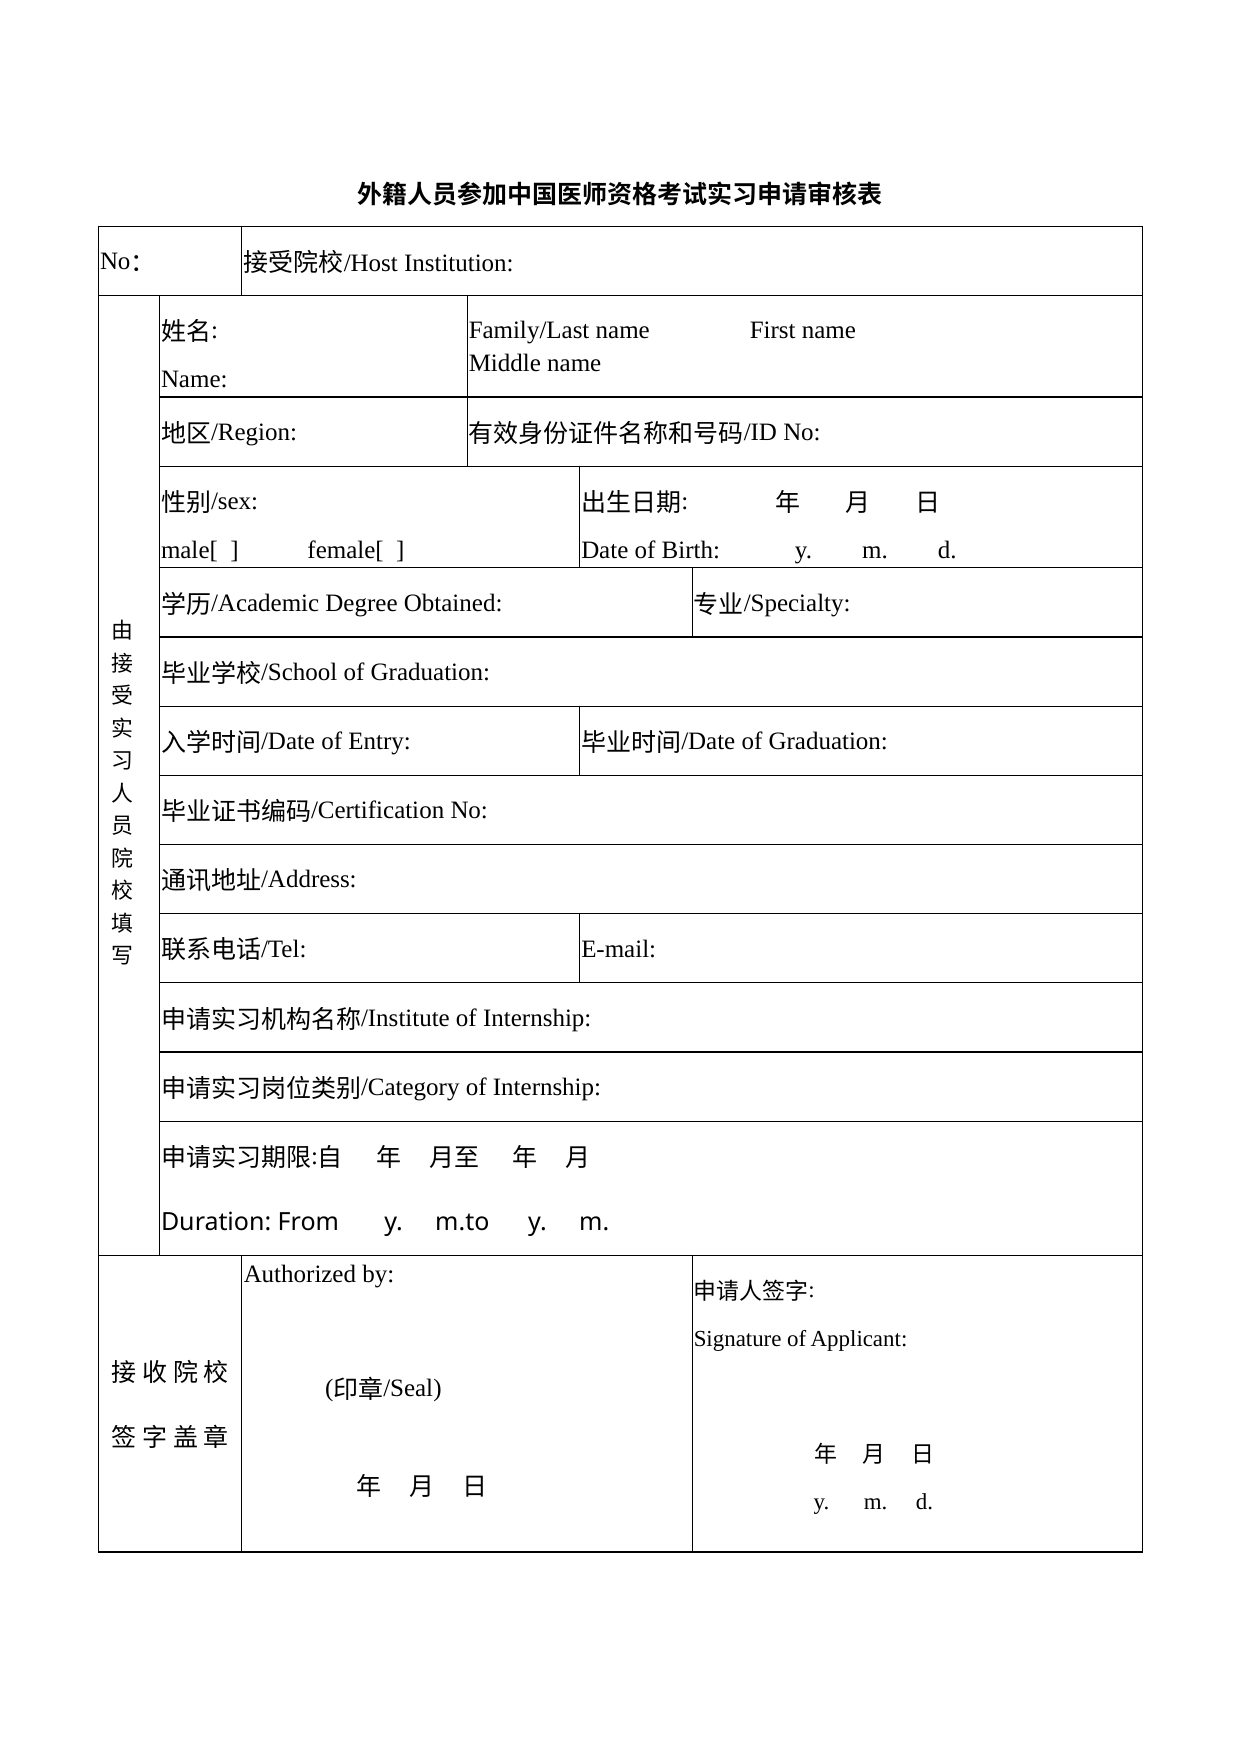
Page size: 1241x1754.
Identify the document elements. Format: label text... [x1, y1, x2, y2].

table_cell Authorized by: (印章/Seal) 年 月 日 [242, 1256, 692, 1551]
table_cell 通讯地址/Address: [160, 845, 1142, 913]
table_cell 专业/Specialty: [693, 568, 1142, 636]
table_cell 学历/Academic Degree Obtained: [160, 568, 692, 636]
table_cell 地区/Region: [160, 398, 467, 466]
table_cell 申请人签字: Signature of Applicant: 年 月 日 y. m. d. [693, 1256, 1142, 1551]
table_cell 联系电话/Tel: [160, 914, 579, 982]
table_cell 申请实习期限:自 年 月至 年 月 Duration: From y. m.to y. m. [160, 1122, 1142, 1255]
table_cell 由 接 受 实 习 人 员 院 校 填 写 [99, 296, 159, 1255]
table_cell 姓名: Name: [160, 296, 467, 396]
table_cell 毕业时间/Date of Graduation: [580, 707, 1142, 775]
table_cell 申请实习机构名称/Institute of Internship: [160, 983, 1142, 1051]
text 外籍人员参加中国医师资格考试实习申请审核表 [187, 161, 1053, 226]
table_cell 接 收 院 校 签 字 盖 章 [99, 1256, 241, 1551]
table_cell Family/Last name First name Middle name [468, 296, 1142, 396]
table_cell 性别/sex: male[ ] female[ ] [160, 467, 579, 567]
table_cell 申请实习岗位类别/Category of Internship: [160, 1053, 1142, 1121]
table_cell 有效身份证件名称和号码/ID No: [468, 398, 1142, 466]
table_cell E-mail: [580, 914, 1142, 982]
table_header No： [99, 227, 241, 295]
table_cell 入学时间/Date of Entry: [160, 707, 579, 775]
table_cell 毕业学校/School of Graduation: [160, 638, 1142, 706]
table_header 接受院校/Host Institution: [242, 227, 1142, 295]
table_cell 毕业证书编码/Certification No: [160, 776, 1142, 844]
table_cell 出生日期: 年 月 日 Date of Birth: y. m. d. [580, 467, 1142, 567]
